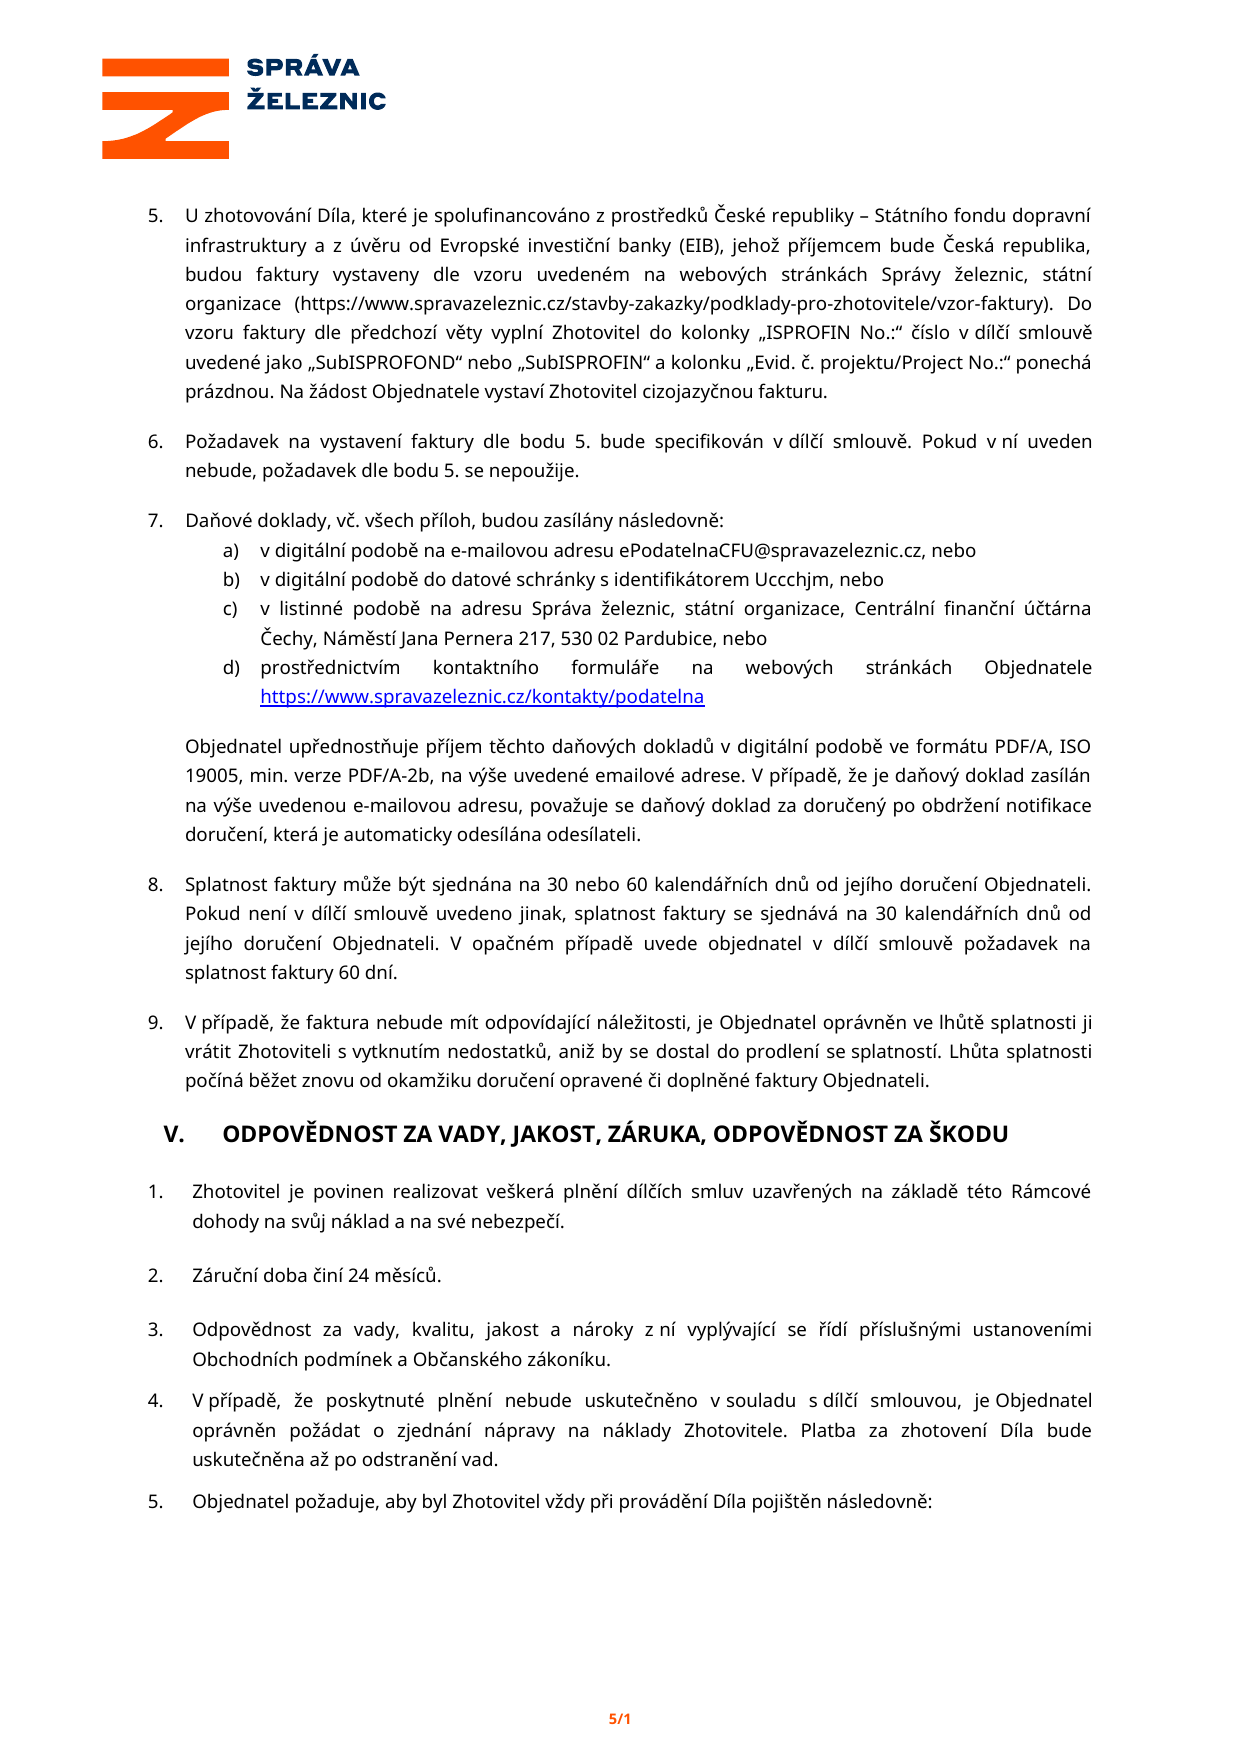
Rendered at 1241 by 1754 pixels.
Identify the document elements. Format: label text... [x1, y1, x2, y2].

list V případě, že faktura nebude mít odpovídající náležitosti, je Objednatel oprávněn ve lhůtě splatnosti ji vrátit Zhotoviteli s vytknutím nedostatků, aniž by se dostal do prodlení se splatností. Lhůta splatnosti počíná běžet znovu od okamžiku doručení opravené či doplněné faktury Objednateli. [148, 1009, 1093, 1093]
list Splatnost faktury může být sjednána na 30 nebo 60 kalendářních dnů od jejího doručení Objednateli. Pokud není v dílčí smlouvě uvedeno jinak, splatnost faktury se sjednává na 30 kalendářních dnů od jejího doručení Objednateli. V opačném případě uvede objednatel v dílčí smlouvě požadavek na splatnost faktury 60 dní. [148, 871, 1093, 985]
text Objednatel upřednostňuje příjem těchto daňových dokladů v digitální podobě ve formátu PDF/A, ISO 19005, min. verze PDF/A-2b, na výše uvedené emailové adrese. V případě, že je daňový doklad zasílán na výše uvedenou e-mailovou adresu, považuje se daňový doklad za doručený po obdržení notifikace doručení, která je automaticky odesílána odesílateli. [185, 733, 1093, 847]
list v listinné podobě na adresu Správa železnic, státní organizace, Centrální finanční účtárna Čechy, Náměstí Jana Pernera 217, 530 02 Pardubice, nebo [223, 596, 1093, 650]
list V případě, že poskytnuté plnění nebude uskutečněno v souladu s dílčí smlouvou, je Objednatel oprávněn požádat o zjednání nápravy na náklady Zhotovitele. Platba za zhotovení Díla bude uskutečněna až po odstranění vad. [148, 1388, 1093, 1472]
list Objednatel požaduje, aby byl Zhotovitel vždy při provádění Díla pojištěn následovně: [148, 1488, 1093, 1513]
list prostřednictvím kontaktního formuláře na webových stránkách Objednatele https://www.spravazeleznic.cz/kontakty/podatelna [223, 654, 1093, 709]
list Odpovědnost za vady, kvalitu, jakost a nároky z ní vyplývající se řídí příslušnými ustanoveními Obchodních podmínek a Občanského zákoníku. [148, 1317, 1093, 1371]
list Daňové doklady, vč. všech příloh, budou zasílány následovně: [148, 508, 1093, 533]
list v digitální podobě na e-mailovou adresu ePodatelnaCFU@spravazeleznic.cz, nebo [223, 537, 1093, 562]
list ODPOVĚDNOST ZA VADY, JAKOST, ZÁRUKA, ODPOVĚDNOST ZA ŠKODU [185, 1118, 1093, 1149]
list v digitální podobě do datové schránky s identifikátorem Uccchjm, nebo [223, 566, 1093, 592]
list Zhotovitel je povinen realizovat veškerá plnění dílčích smluv uzavřených na základě této Rámcové dohody na svůj náklad a na své nebezpečí. [148, 1179, 1093, 1234]
list Záruční doba činí 24 měsíců. [148, 1262, 1093, 1288]
list U zhotovování Díla, které je spolufinancováno z prostředků České republiky – Státního fondu dopravní infrastruktury a z úvěru od Evropské investiční banky (EIB), jehož příjemcem bude Česká republika, budou faktury vystaveny dle vzoru uvedeném na webových stránkách Správy železnic, státní organizace (https://www.spravazeleznic.cz/stavby-zakazky/podklady-pro-zhotovitele/vzor-faktury). Do vzoru faktury dle předchozí věty vyplní Zhotovitel do kolonky „ISPROFIN No.:“ číslo v dílčí smlouvě uvedené jako „SubISPROFOND“ nebo „SubISPROFIN“ a kolonku „Evid. č. projektu/Project No.:“ ponechá prázdnou. Na žádost Objednatele vystaví Zhotovitel cizojazyčnou fakturu. [148, 203, 1093, 404]
list Požadavek na vystavení faktury dle bodu 5. bude specifikován v dílčí smlouvě. Pokud v ní uveden nebude, požadavek dle bodu 5. se nepoužije. [148, 428, 1093, 483]
